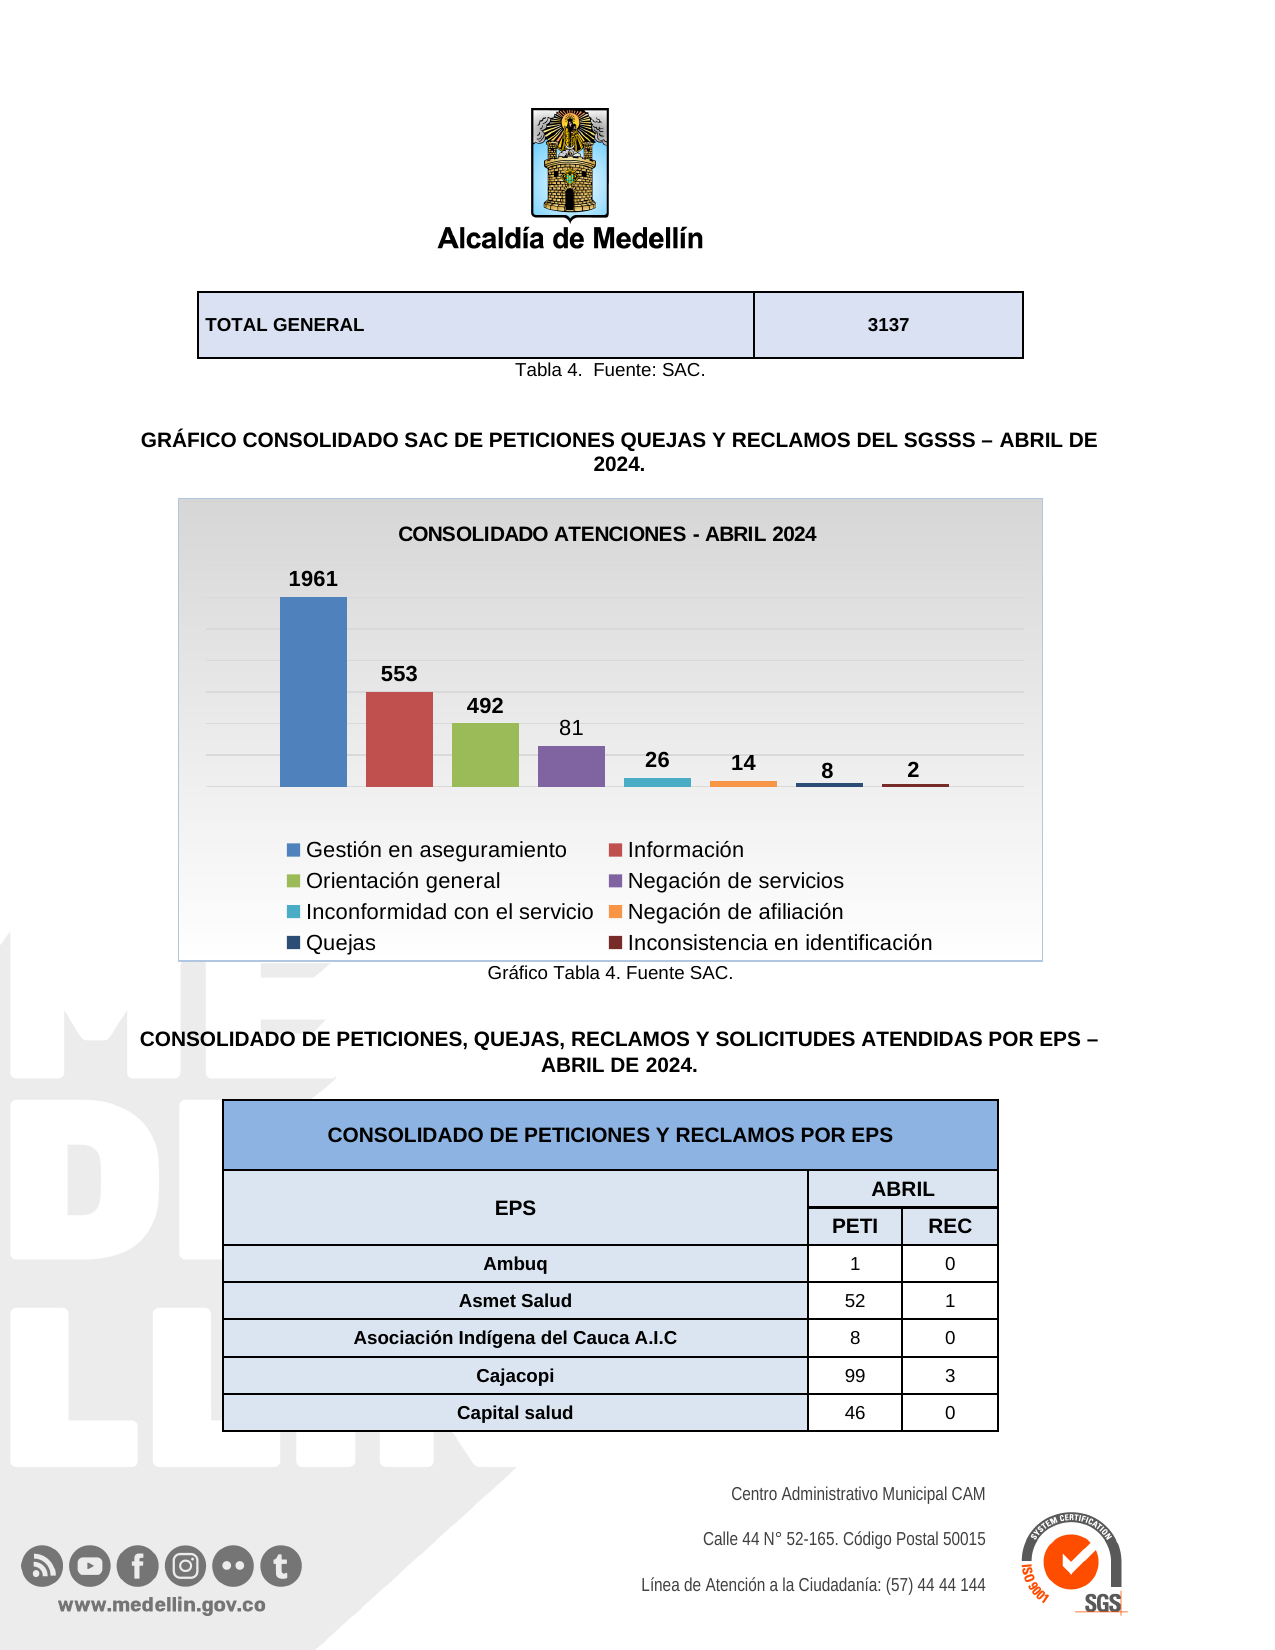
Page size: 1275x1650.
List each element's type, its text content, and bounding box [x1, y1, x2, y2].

table_cell Ambuq [224, 1246, 807, 1281]
table_cell ABRIL [809, 1171, 997, 1206]
text Gráfico Tabla 4. Fuente SAC. [133, 962, 1088, 983]
table_cell 52 [809, 1283, 901, 1318]
picture [0, 0, 1217, 1650]
table_cell 0 [903, 1320, 997, 1356]
table_cell EPS [224, 1171, 807, 1244]
text GRÁFICO CONSOLIDADO SAC DE PETICIONES QUEJAS Y RECLAMOS DEL SGSSS – ABRIL DE 2024. [133, 428, 1106, 476]
table_cell 1 [809, 1246, 901, 1281]
table_cell 1 [903, 1283, 997, 1318]
table_cell 0 [903, 1395, 997, 1430]
table_cell Cajacopi [224, 1358, 807, 1393]
table_cell 8 [809, 1320, 901, 1356]
table_cell 0 [903, 1246, 997, 1281]
table_cell PETI [809, 1209, 901, 1244]
table_cell 46 [809, 1395, 901, 1430]
list Tabla 4. Fuente: SAC. [133, 359, 1088, 380]
table_cell Asociación Indígena del Cauca A.I.C [224, 1320, 807, 1356]
table_cell Capital salud [224, 1395, 807, 1430]
table_cell TOTAL GENERAL [199, 293, 753, 357]
table_cell Asmet Salud [224, 1283, 807, 1318]
table_cell 3 [903, 1358, 997, 1393]
table_cell 3137 [755, 293, 1022, 357]
table_header CONSOLIDADO DE PETICIONES Y RECLAMOS POR EPS [224, 1101, 997, 1169]
table_cell REC [903, 1209, 997, 1244]
table_cell 99 [809, 1358, 901, 1393]
text CONSOLIDADO DE PETICIONES, QUEJAS, RECLAMOS Y SOLICITUDES ATENDIDAS POR EPS – ABRIL DE 2024. [133, 1027, 1106, 1077]
